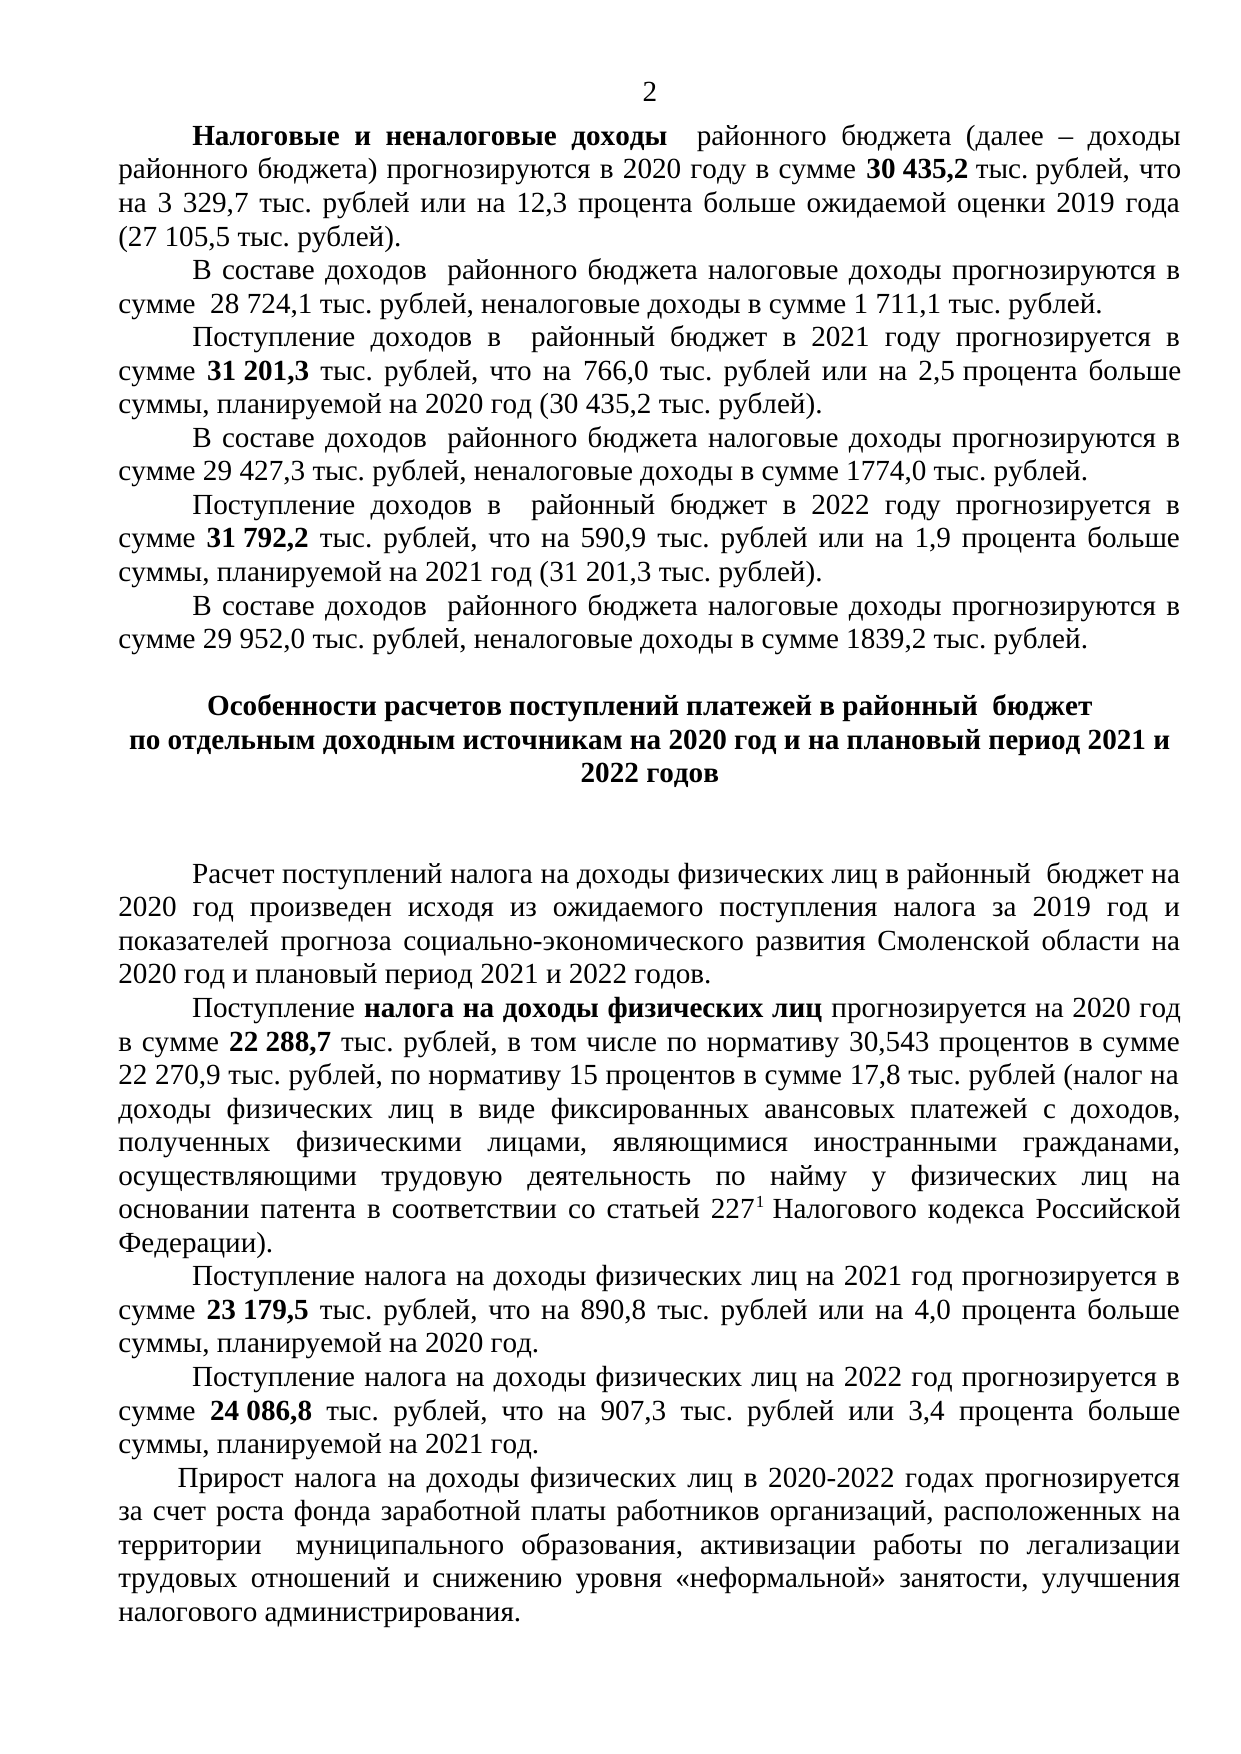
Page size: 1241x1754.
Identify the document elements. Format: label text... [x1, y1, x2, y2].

text В составе доходов районного бюджета налоговые доходы прогнозируются в сумме 28 724,1 тыс. рублей, неналоговые доходы в сумме 1 711,1 тыс. рублей. [118, 252, 1181, 319]
text Поступление доходов в районный бюджет в 2022 году прогнозируется в сумме 31 792,2 тыс. рублей, что на 590,9 тыс. рублей или на 1,9 процента больше суммы, планируемой на 2021 год (31 201,3 тыс. рублей). [118, 487, 1181, 588]
text Поступление доходов в районный бюджет в 2021 году прогнозируется в сумме 31 201,3 тыс. рублей, что на 766,0 тыс. рублей или на 2,5 процента больше суммы, планируемой на 2020 год (30 435,2 тыс. рублей). [118, 319, 1181, 420]
text Прирост налога на доходы физических лиц в 2020-2022 годах прогнозируется за счет роста фонда заработной платы работников организаций, расположенных на территории муниципального образования, активизации работы по легализации трудовых отношений и снижению уровня «неформальной» занятости, улучшения налогового администрирования. [118, 1460, 1181, 1627]
text Налоговые и неналоговые доходы районного бюджета (далее – доходы районного бюджета) прогнозируются в 2020 году в сумме 30 435,2 тыс. рублей, что на 3 329,7 тыс. рублей или на 12,3 процента больше ожидаемой оценки 2019 года (27 105,5 тыс. рублей). [118, 118, 1181, 252]
text Поступление налога на доходы физических лиц прогнозируется на 2020 год в сумме 22 288,7 тыс. рублей, в том числе по нормативу 30,543 процентов в сумме 22 270,9 тыс. рублей, по нормативу 15 процентов в сумме 17,8 тыс. рублей (налог на доходы физических лиц в виде фиксированных авансовых платежей с доходов, полученных физическими лицами, являющимися иностранными гражданами, осуществляющими трудовую деятельность по найму у физических лиц на основании патента в соответствии со статьей 2271 Налогового кодекса Российской Федерации). [118, 990, 1181, 1258]
text Поступление налога на доходы физических лиц на 2021 год прогнозируется в сумме 23 179,5 тыс. рублей, что на 890,8 тыс. рублей или на 4,0 процента больше суммы, планируемой на 2020 год. [118, 1258, 1181, 1359]
text Поступление налога на доходы физических лиц на 2022 год прогнозируется в сумме 24 086,8 тыс. рублей, что на 907,3 тыс. рублей или 3,4 процента больше суммы, планируемой на 2021 год. [118, 1359, 1181, 1460]
text по отдельным доходным источникам на 2020 год и на плановый период 2021 и 2022 годов [118, 722, 1181, 789]
text Особенности расчетов поступлений платежей в районный бюджет [118, 688, 1181, 722]
text В составе доходов районного бюджета налоговые доходы прогнозируются в сумме 29 427,3 тыс. рублей, неналоговые доходы в сумме 1774,0 тыс. рублей. [118, 420, 1181, 487]
text В составе доходов районного бюджета налоговые доходы прогнозируются в сумме 29 952,0 тыс. рублей, неналоговые доходы в сумме 1839,2 тыс. рублей. [118, 588, 1181, 655]
text Расчет поступлений налога на доходы физических лиц в районный бюджет на 2020 год произведен исходя из ожидаемого поступления налога за 2019 год и показателей прогноза социально-экономического развития Смоленской области на 2020 год и плановый период 2021 и 2022 годов. [118, 856, 1181, 990]
